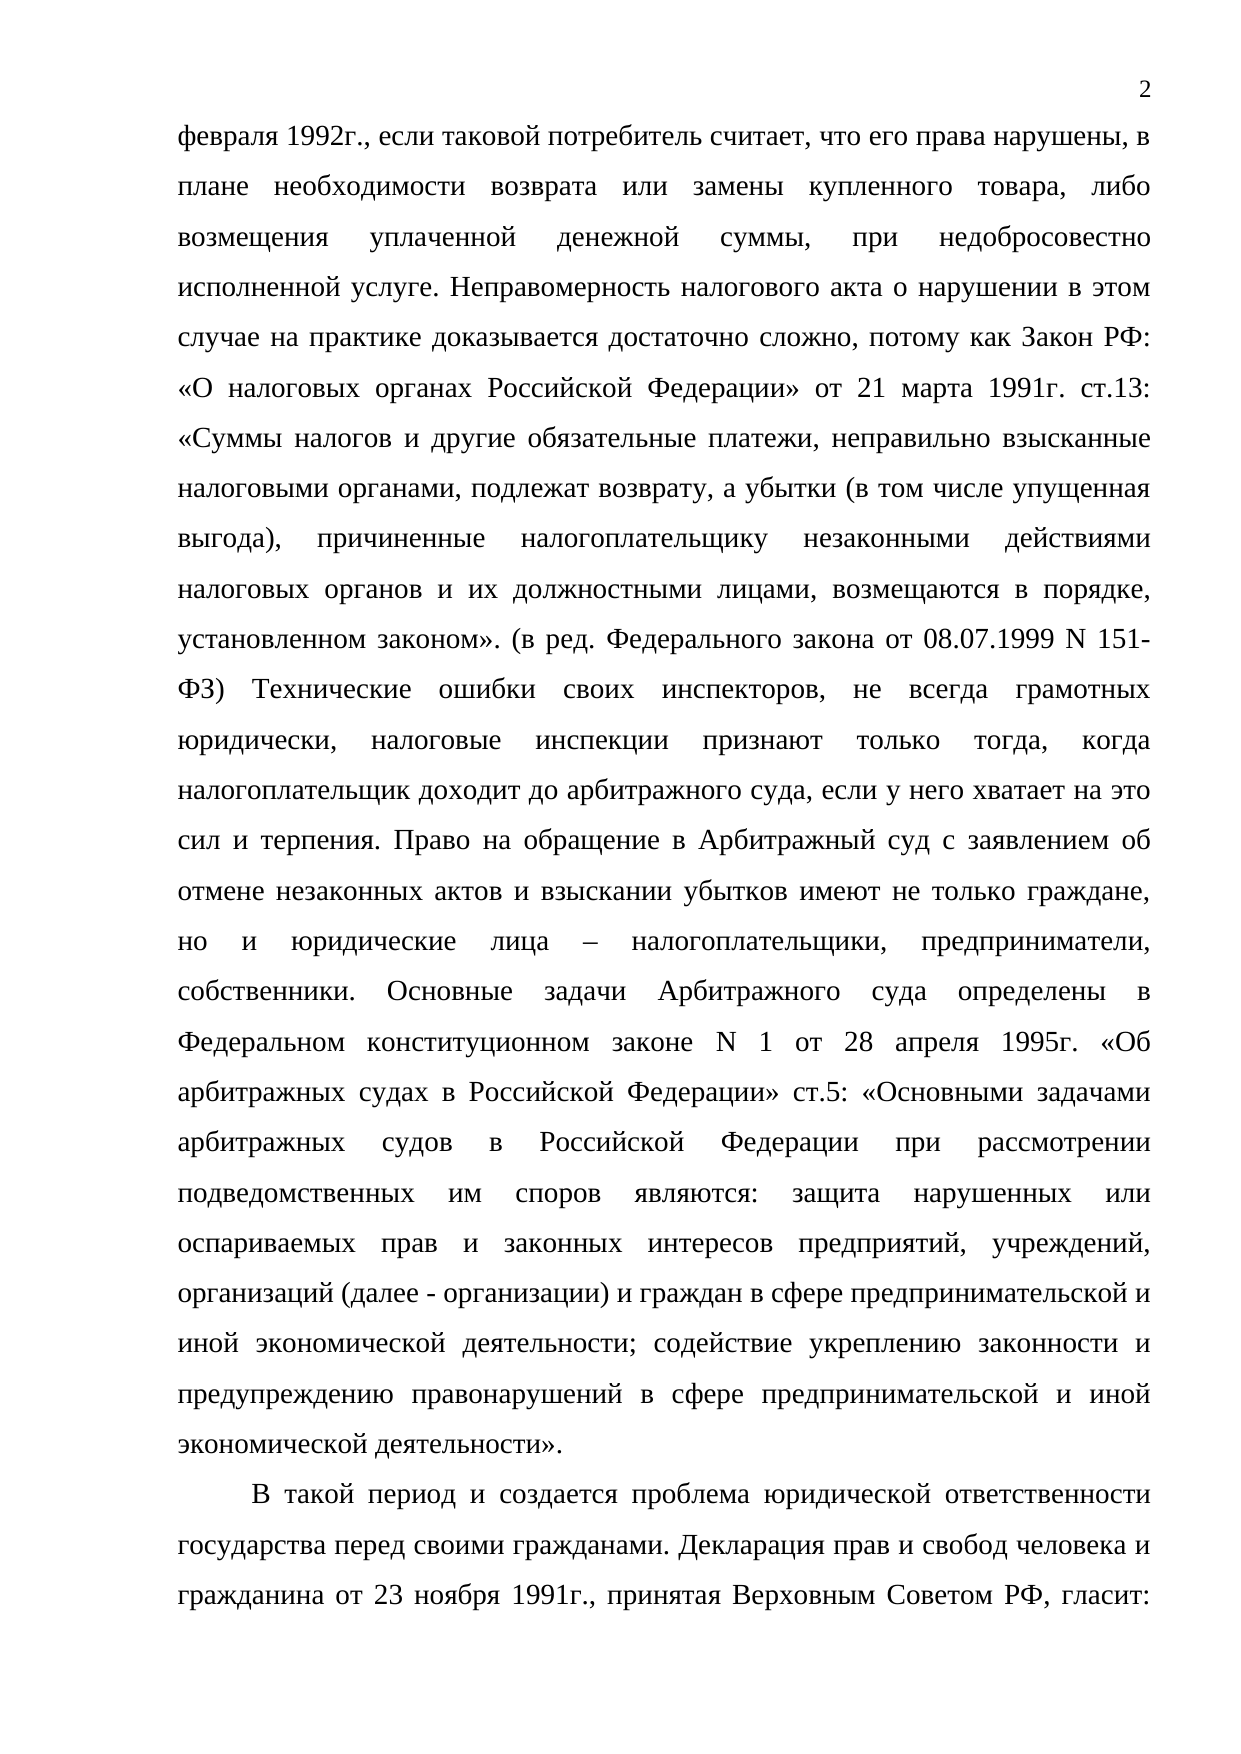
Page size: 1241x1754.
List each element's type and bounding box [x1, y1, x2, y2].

text [177, 118, 1152, 1460]
text [177, 1477, 1152, 1611]
